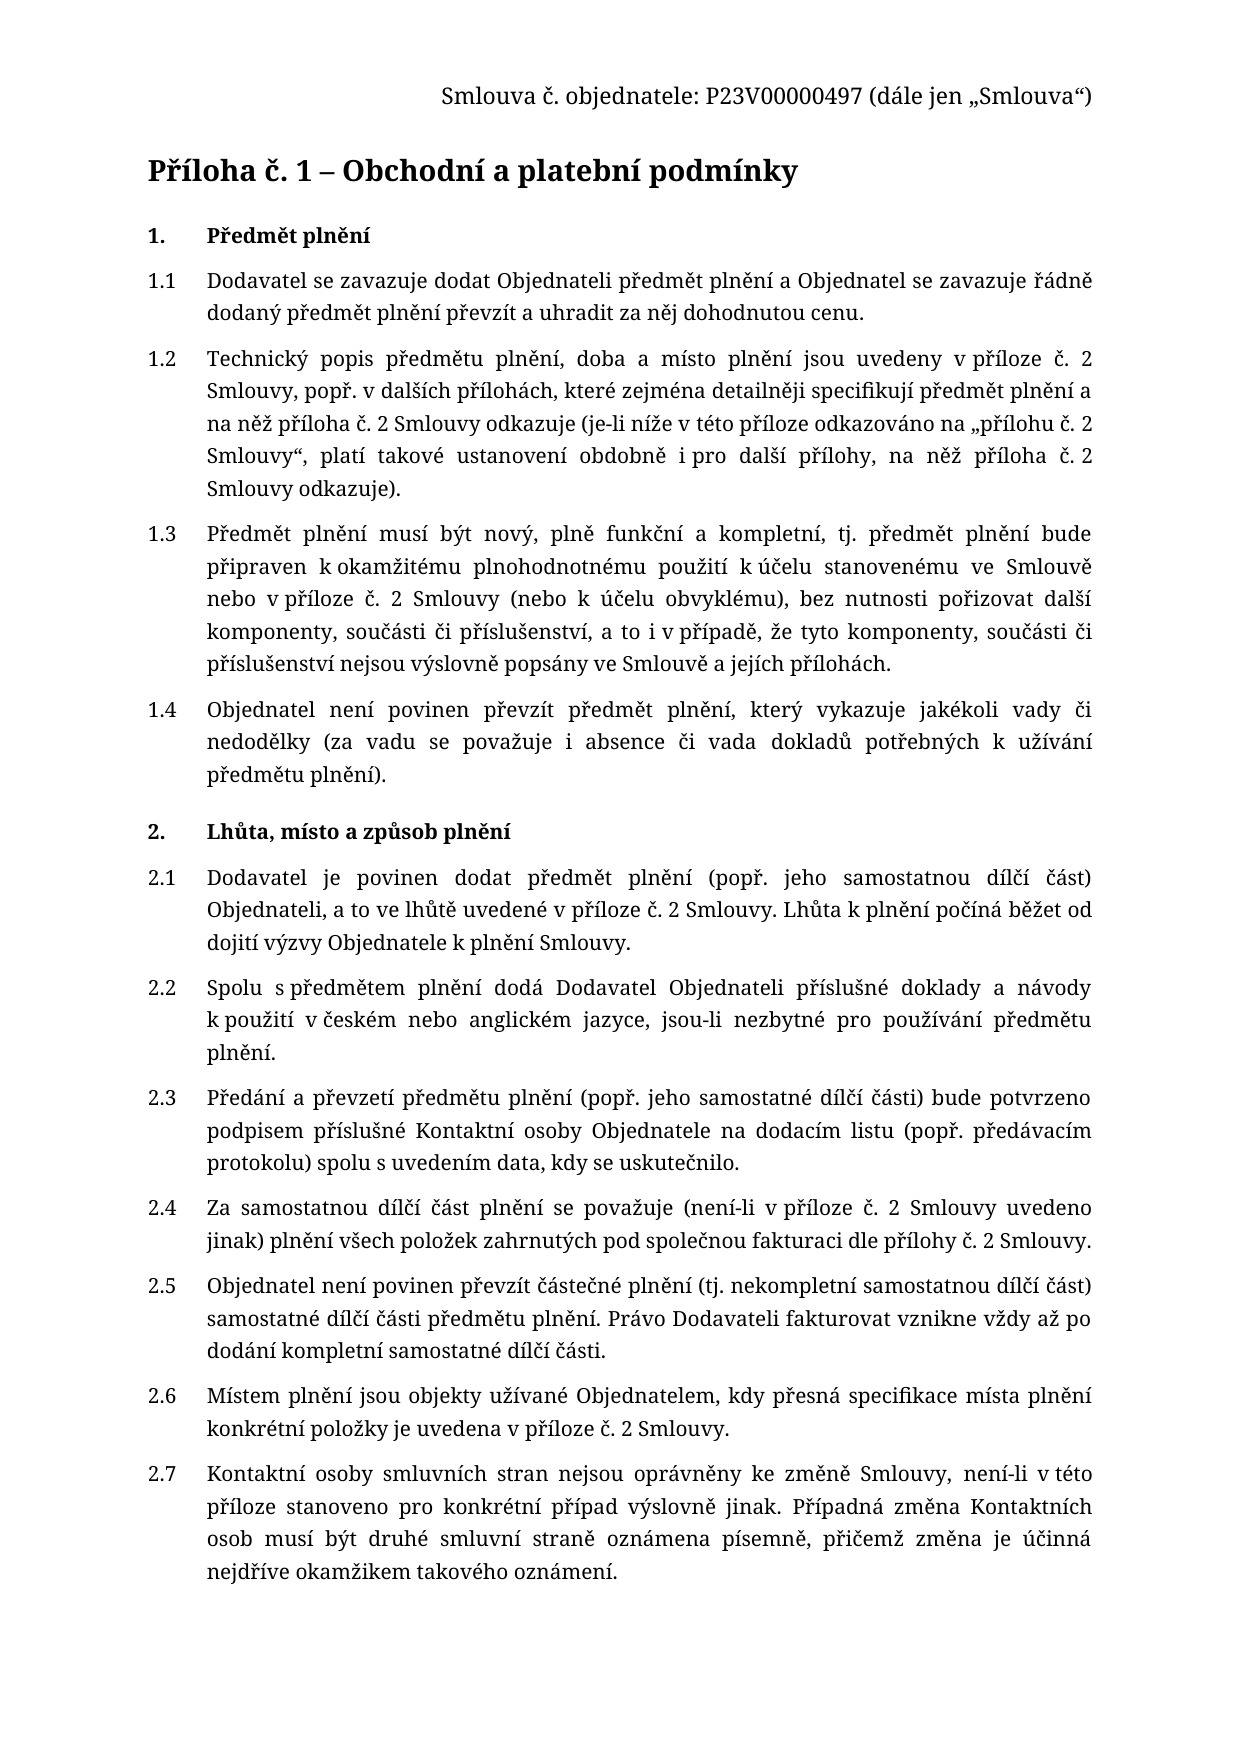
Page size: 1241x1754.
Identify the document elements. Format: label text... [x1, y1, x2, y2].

list Předání a převzetí předmětu plnění (popř. jeho samostatné dílčí části) bude potvrzeno podpisem příslušné Kontaktní osoby Objednatele na dodacím listu (popř. předávacím protokolu) spolu s uvedením data, kdy se uskutečnilo. [148, 1083, 1093, 1177]
list Místem plnění jsou objekty užívané Objednatelem, kdy přesná specifikace místa plnění konkrétní položky je uvedena v příloze č. 2 Smlouvy. [148, 1382, 1093, 1443]
list Objednatel není povinen převzít předmět plnění, který vykazuje jakékoli vady či nedodělky (za vadu se považuje i absence či vada dokladů potřebných k užívání předmětu plnění). [148, 695, 1093, 788]
text Příloha č. 1 – Obchodní a platební podmínky [148, 150, 1093, 190]
list Za samostatnou dílčí část plnění se považuje (není-li v příloze č. 2 Smlouvy uvedeno jinak) plnění všech položek zahrnutých pod společnou fakturaci dle přílohy č. 2 Smlouvy. [148, 1193, 1093, 1254]
list Objednatel není povinen převzít částečné plnění (tj. nekompletní samostatnou dílčí část) samostatné dílčí části předmětu plnění. Právo Dodavateli fakturovat vznikne vždy až po dodání kompletní samostatné dílčí části. [148, 1271, 1093, 1365]
list Spolu s předmětem plnění dodá Dodavatel Objednateli příslušné doklady a návody k použití v českém nebo anglickém jazyce, jsou-li nezbytné pro používání předmětu plnění. [148, 973, 1093, 1067]
list Lhůta, místo a způsob plnění [148, 817, 1093, 846]
list Předmět plnění musí být nový, plně funkční a kompletní, tj. předmět plnění bude připraven k okamžitému plnohodnotnému použití k účelu stanovenému ve Smlouvě nebo v příloze č. 2 Smlouvy (nebo k účelu obvyklému), bez nutnosti pořizovat další komponenty, součásti či příslušenství, a to i v případě, že tyto komponenty, součásti či příslušenství nejsou výslovně popsány ve Smlouvě a jejích přílohách. [148, 519, 1093, 678]
list Dodavatel je povinen dodat předmět plnění (popř. jeho samostatnou dílčí část) Objednateli, a to ve lhůtě uvedené v příloze č. 2 Smlouvy. Lhůta k plnění počíná běžet od dojití výzvy Objednatele k plnění Smlouvy. [148, 863, 1093, 956]
list Kontaktní osoby smluvních stran nejsou oprávněny ke změně Smlouvy, není-li v této příloze stanoveno pro konkrétní případ výslovně jinak. Případná změna Kontaktních osob musí být druhé smluvní straně oznámena písemně, přičemž změna je účinná nejdříve okamžikem takového oznámení. [148, 1459, 1093, 1586]
list Technický popis předmětu plnění, doba a místo plnění jsou uvedeny v příloze č. 2 Smlouvy, popř. v dalších přílohách, které zejména detailněji specifikují předmět plnění a na něž příloha č. 2 Smlouvy odkazuje (je-li níže v této příloze odkazováno na „přílohu č. 2 Smlouvy“, platí takové ustanovení obdobně i pro další přílohy, na něž příloha č. 2 Smlouvy odkazuje). [148, 344, 1093, 502]
list Předmět plnění [148, 221, 1093, 249]
list Dodavatel se zavazuje dodat Objednateli předmět plnění a Objednatel se zavazuje řádně dodaný předmět plnění převzít a uhradit za něj dohodnutou cenu. [148, 266, 1093, 327]
